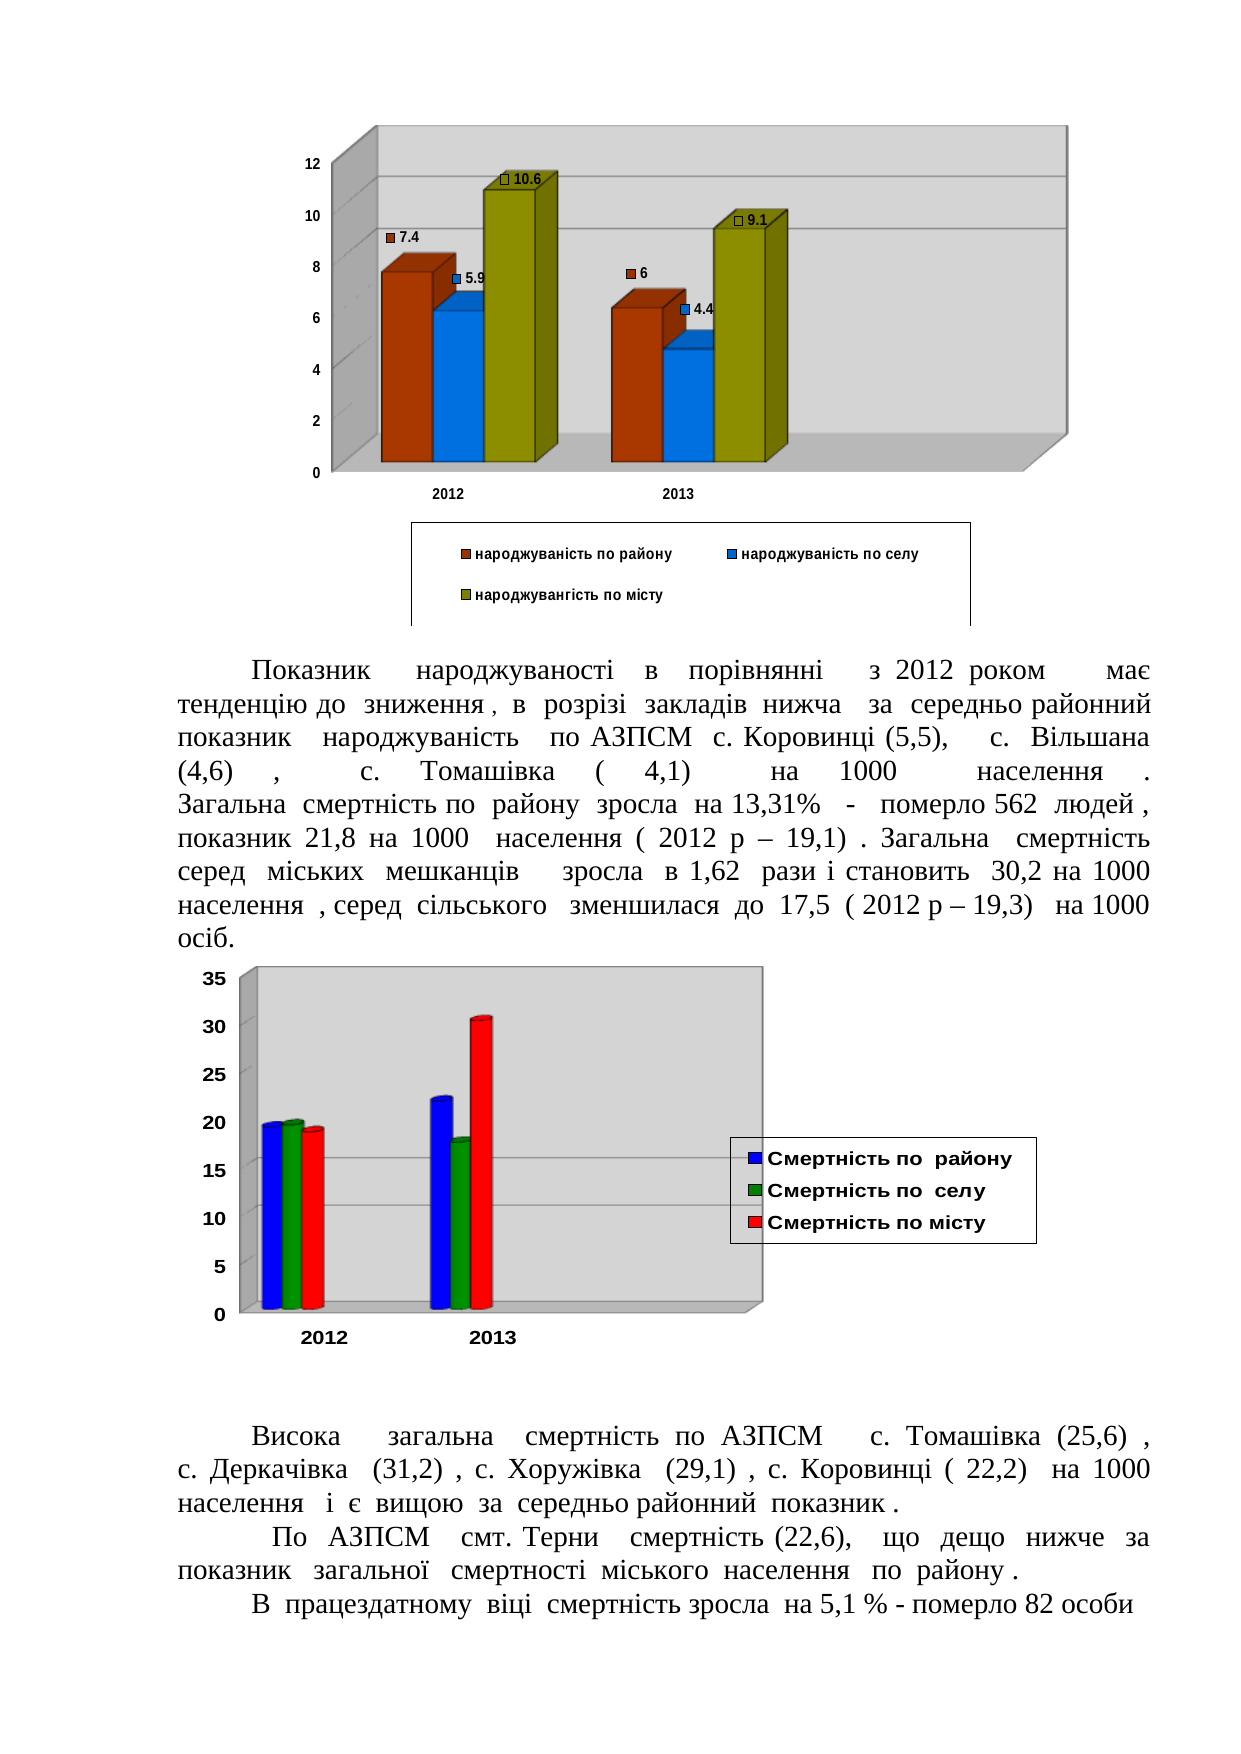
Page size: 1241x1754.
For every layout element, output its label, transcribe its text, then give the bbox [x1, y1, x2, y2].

text По АЗПСМ смт. Терни смертність (22,6), що дещо нижче за показник загальної смертності міського населення по району . [177, 1519, 1152, 1586]
text Висока загальна смертність по АЗПСМ с. Томашівка (25,6) , с. Деркачівка (31,2) , с. Хоружівка (29,1) , с. Коровинці ( 22,2) на 1000 населення і є вищою за середньо районний показник . [177, 1418, 1152, 1519]
text В працездатному віці смертність зросла на 5,1 % - померло 82 особи [177, 1586, 1152, 1619]
text Показник народжуваності в порівнянні з 2012 роком має тенденцію до зниження , в розрізі закладів нижча за середньо районний показник народжуваність по АЗПСМ с. Коровинці (5,5), с. Вільшана (4,6) , с. Томашівка ( 4,1) на 1000 населення . Загальна смертність по району зросла на 13,31% - померло 562 людей , показник 21,8 на 1000 населення ( 2012 р – 19,1) . Загальна смертність серед міських мешканців зросла в 1,62 рази і становить 30,2 на 1000 населення , серед сільського зменшилася до 17,5 ( 2012 р – 19,3) на 1000 осіб. [177, 652, 1152, 954]
